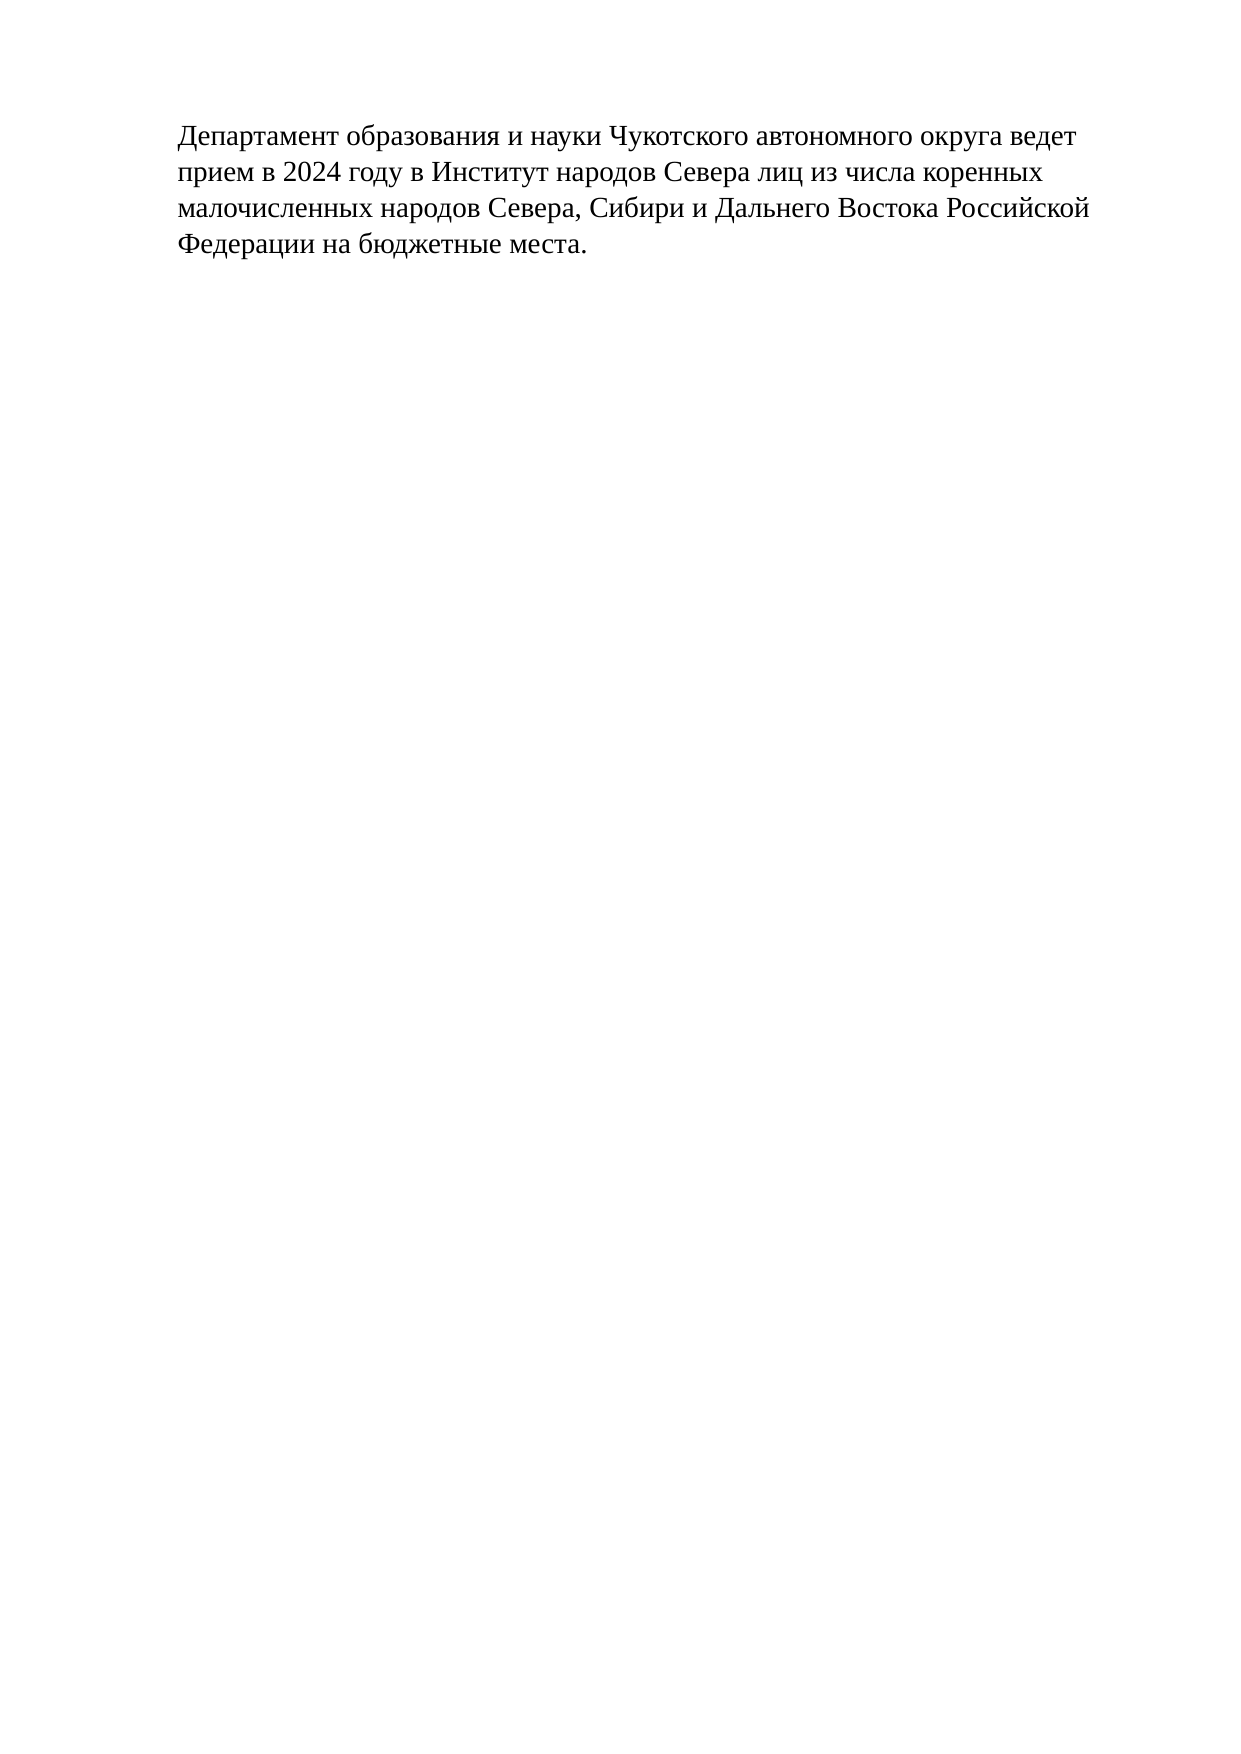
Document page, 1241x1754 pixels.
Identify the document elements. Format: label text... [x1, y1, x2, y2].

text Департамент образования и науки Чукотского автономного округа ведет прием в 2024 году в Институт народов Севера лиц из числа коренных малочисленных народов Севера, Сибири и Дальнего Востока Российской Федерации на бюджетные места. [177, 118, 1152, 260]
